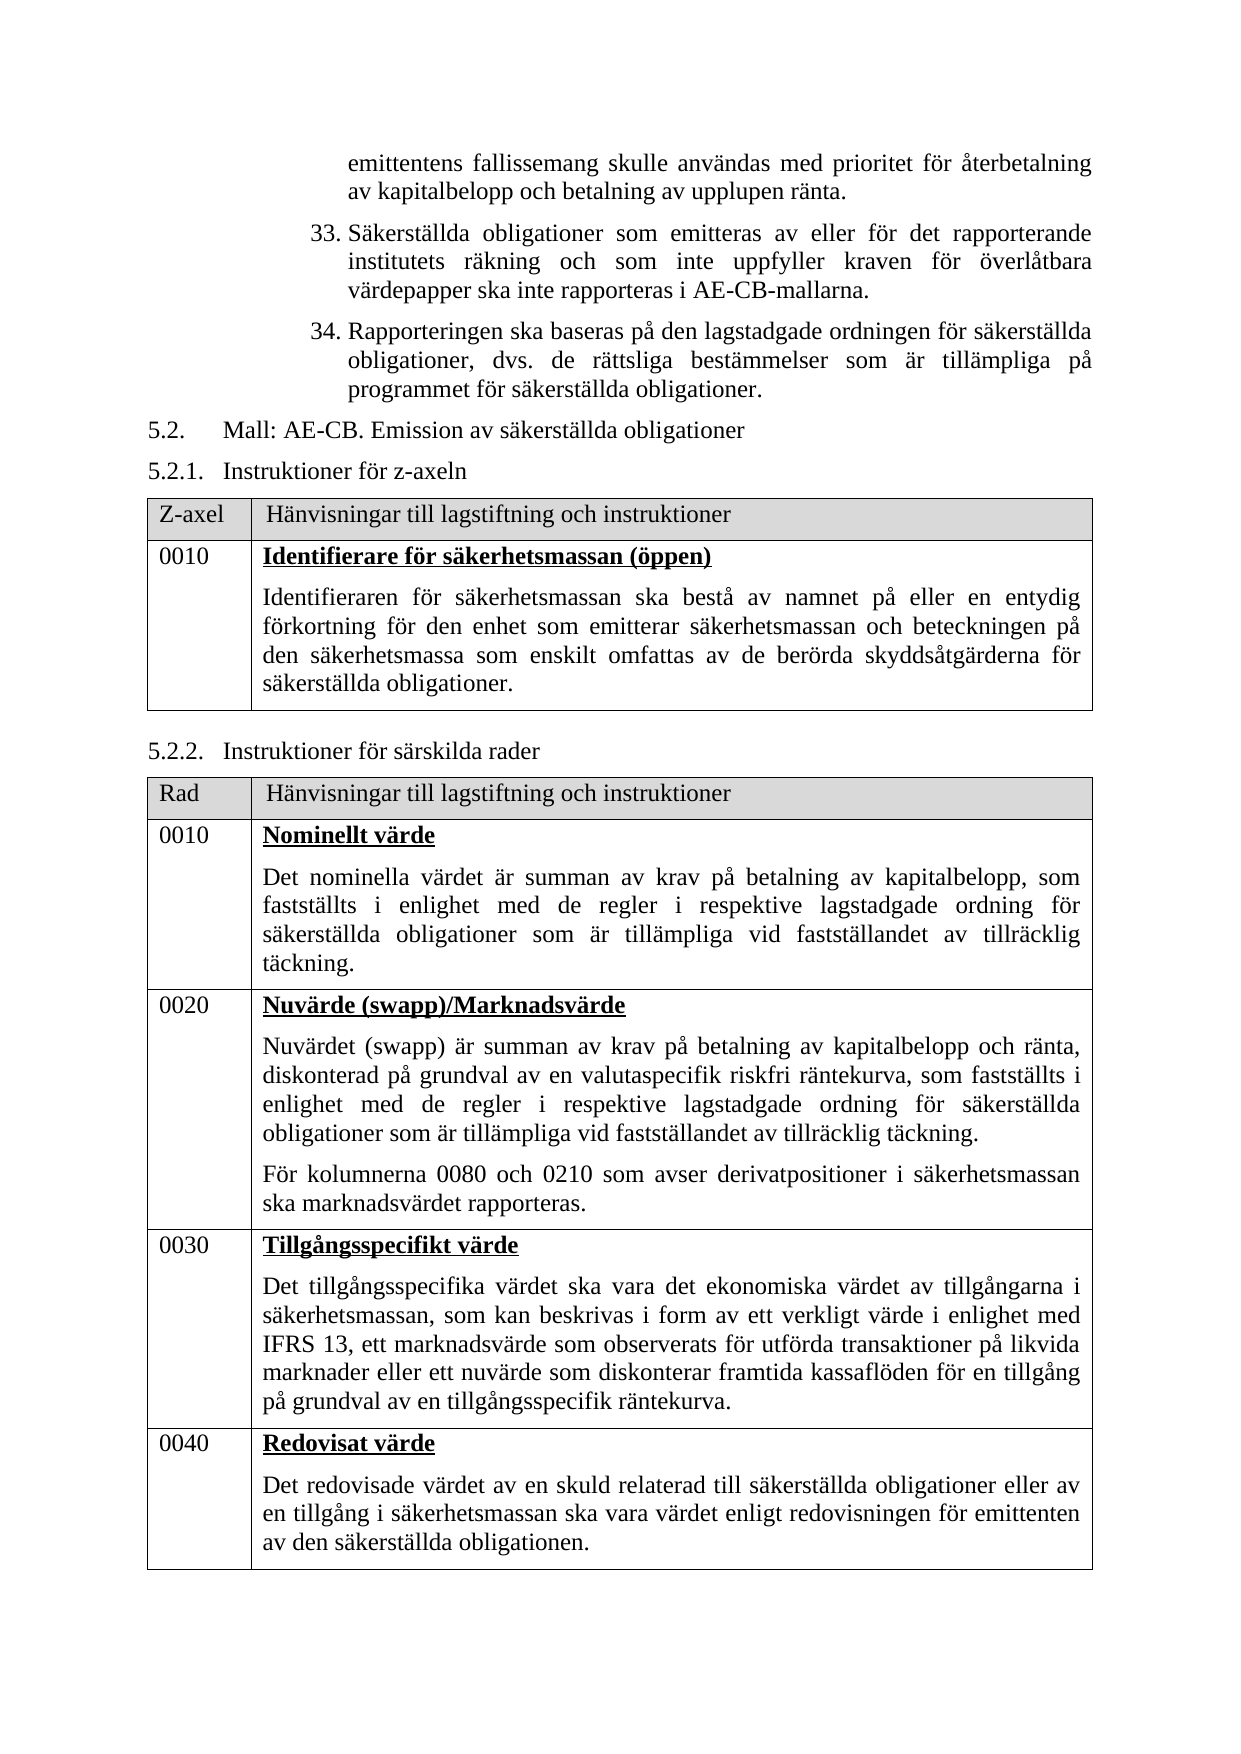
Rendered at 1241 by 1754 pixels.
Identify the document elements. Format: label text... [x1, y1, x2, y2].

list Mall: AE-CB. Emission av säkerställda obligationer [148, 415, 1093, 444]
table_cell 0010 [148, 820, 251, 989]
table_cell Tillgångsspecifikt värde Det tillgångsspecifika värdet ska vara det ekonomiska värdet av tillgångarna i säkerhetsmassan, som kan beskrivas i form av ett verkligt värde i enlighet med IFRS 13, ett marknadsvärde som observerats för utförda transaktioner på likvida marknader eller ett nuvärde som diskonterar framtida kassaflöden för en tillgång på grundval av en tillgångsspecifik räntekurva. [252, 1230, 1092, 1427]
list Instruktioner för särskilda rader [148, 736, 1093, 764]
table_cell 0020 [148, 990, 251, 1229]
list Instruktioner för z-axeln [148, 456, 1093, 485]
table_cell 0030 [148, 1230, 251, 1427]
table_cell 0040 [148, 1429, 251, 1568]
text Rapporteringen ska baseras på den lagstadgade ordningen för säkerställda obligationer, dvs. de rättsliga bestämmelser som är tillämpliga på programmet för säkerställda obligationer. [310, 316, 1093, 403]
table_header Hänvisningar till lagstiftning och instruktioner [252, 778, 1092, 819]
table_cell Redovisat värde Det redovisade värdet av en skuld relaterad till säkerställda obligationer eller av en tillgång i säkerhetsmassan ska vara värdet enligt redovisningen för emittenten av den säkerställda obligationen. [252, 1429, 1092, 1568]
table_cell Identifierare för säkerhetsmassan (öppen) Identifieraren för säkerhetsmassan ska bestå av namnet på eller en entydig förkortning för den enhet som emitterar säkerhetsmassan och beteckningen på den säkerhetsmassa som enskilt omfattas av de berörda skyddsåtgärderna för säkerställda obligationer. [252, 541, 1092, 710]
text Säkerställda obligationer som emitteras av eller för det rapporterande institutets räkning och som inte uppfyller kraven för överlåtbara värdepapper ska inte rapporteras i AE-CB-mallarna. [310, 218, 1093, 304]
table_header Hänvisningar till lagstiftning och instruktioner [252, 499, 1092, 540]
table_cell Nominellt värde Det nominella värdet är summan av krav på betalning av kapitalbelopp, som fastställts i enlighet med de regler i respektive lagstadgade ordning för säkerställda obligationer som är tillämpliga vid fastställandet av tillräcklig täckning. [252, 820, 1092, 989]
table_cell 0010 [148, 541, 251, 710]
table_header Z-axel [148, 499, 251, 540]
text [310, 148, 1093, 205]
table_cell Nuvärde (swapp)/Marknadsvärde Nuvärdet (swapp) är summan av krav på betalning av kapitalbelopp och ränta, diskonterad på grundval av en valutaspecifik riskfri räntekurva, som fastställts i enlighet med de regler i respektive lagstadgade ordning för säkerställda obligationer som är tillämpliga vid fastställandet av tillräcklig täckning. För kolumnerna 0080 och 0210 som avser derivatpositioner i säkerhetsmassan ska marknadsvärdet rapporteras. [252, 990, 1092, 1229]
table_header Rad [148, 778, 251, 819]
